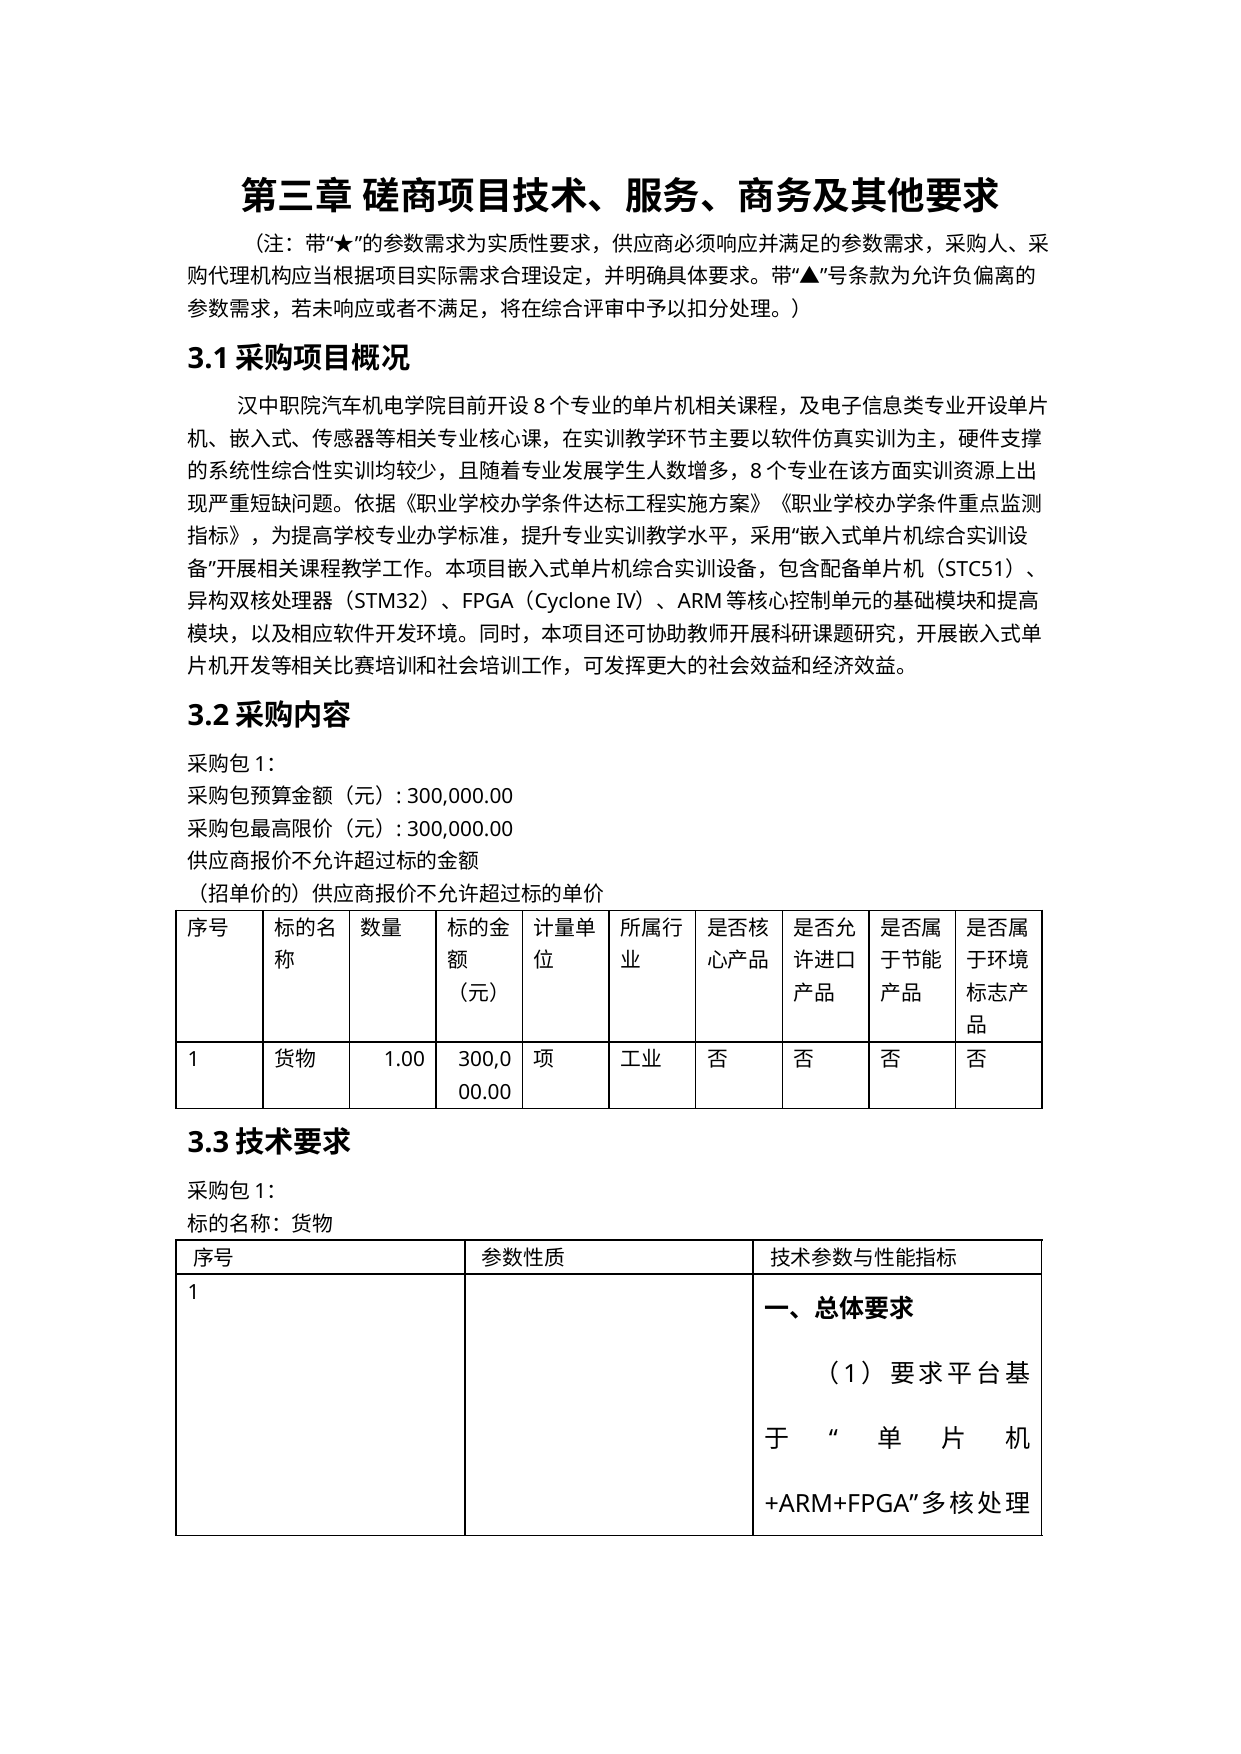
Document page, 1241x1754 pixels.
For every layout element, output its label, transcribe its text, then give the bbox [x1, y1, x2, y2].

table_cell 货物 [264, 1043, 349, 1108]
text 采购包预算金额（元）: 300,000.00 [187, 779, 1053, 812]
table_cell 否 [870, 1043, 955, 1108]
table_cell 项 [523, 1043, 608, 1108]
table_header 是否属于环境标志产品 [956, 911, 1041, 1041]
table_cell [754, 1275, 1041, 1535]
table_header 所属行业 [610, 911, 695, 1041]
table_cell [466, 1275, 752, 1535]
table_header 是否允许进口产品 [783, 911, 868, 1041]
text 采购包1： [187, 747, 1053, 779]
table_header 技术参数与性能指标 [754, 1241, 1041, 1273]
table_header 数量 [350, 911, 435, 1041]
table_header 参数性质 [466, 1241, 752, 1273]
text 采购包最高限价（元）: 300,000.00 [187, 812, 1053, 844]
table_cell 1.00 [350, 1043, 435, 1108]
table_header 是否核心产品 [696, 911, 782, 1041]
table_header 标的金额 （元） [437, 911, 522, 1041]
table_header 序号 [177, 911, 262, 1041]
text 供应商报价不允许超过标的金额 [187, 844, 1053, 877]
table_cell 1 [177, 1275, 464, 1535]
table_cell 工业 [610, 1043, 695, 1108]
table_header 序号 [177, 1241, 464, 1273]
table_header 计量单位 [523, 911, 608, 1041]
text 3.1采购项目概况 [187, 324, 1053, 389]
text 第三章 磋商项目技术、服务、商务及其他要求 [187, 162, 1053, 227]
text 3.2采购内容 [187, 682, 1053, 747]
table_cell 300,000.00 [437, 1043, 522, 1108]
text 标的名称：货物 [187, 1207, 1053, 1239]
text 3.3技术要求 [187, 1109, 1053, 1174]
table_header 标的名称 [264, 911, 349, 1041]
text 采购包1： [187, 1174, 1053, 1207]
text （招单价的）供应商报价不允许超过标的单价 [187, 877, 1053, 909]
text （注：带“★”的参数需求为实质性要求，供应商必须响应并满足的参数需求，采购人、采购代理机构应当根据项目实际需求合理设定，并明确具体要求。带“▲”号条款为允许负偏离的参数需求，若未响应或者不满足，将在综合评审中予以扣分处理。） [187, 227, 1053, 324]
table_cell 否 [696, 1043, 782, 1108]
table_cell 否 [783, 1043, 868, 1108]
table_cell 否 [956, 1043, 1041, 1108]
text 汉中职院汽车机电学院目前开设8个专业的单片机相关课程，及电子信息类专业开设单片机、嵌入式、传感器等相关专业核心课，在实训教学环节主要以软件仿真实训为主，硬件支撑的系统性综合性实训均较少，且随着专业发展学生人数增多，8个专业在该方面实训资源上出现严重短缺问题。依据《职业学校办学条件达标工程实施方案》《职业学校办学条件重点监测指标》，为提高学校专业办学标准，提升专业实训教学水平，采用“嵌入式单片机综合实训设备”开展相关课程教学工作。本项目嵌入式单片机综合实训设备，包含配备单片机（STC51）、异构双核处理器（STM32）、FPGA（Cyclone IV）、ARM等核心控制单元的基础模块和提高模块，以及相应软件开发环境。同时，本项目还可协助教师开展科研课题研究，开展嵌入式单片机开发等相关比赛培训和社会培训工作，可发挥更大的社会效益和经济效益。 [187, 389, 1053, 682]
table_header 是否属于节能产品 [870, 911, 955, 1041]
table_cell 1 [177, 1043, 262, 1108]
